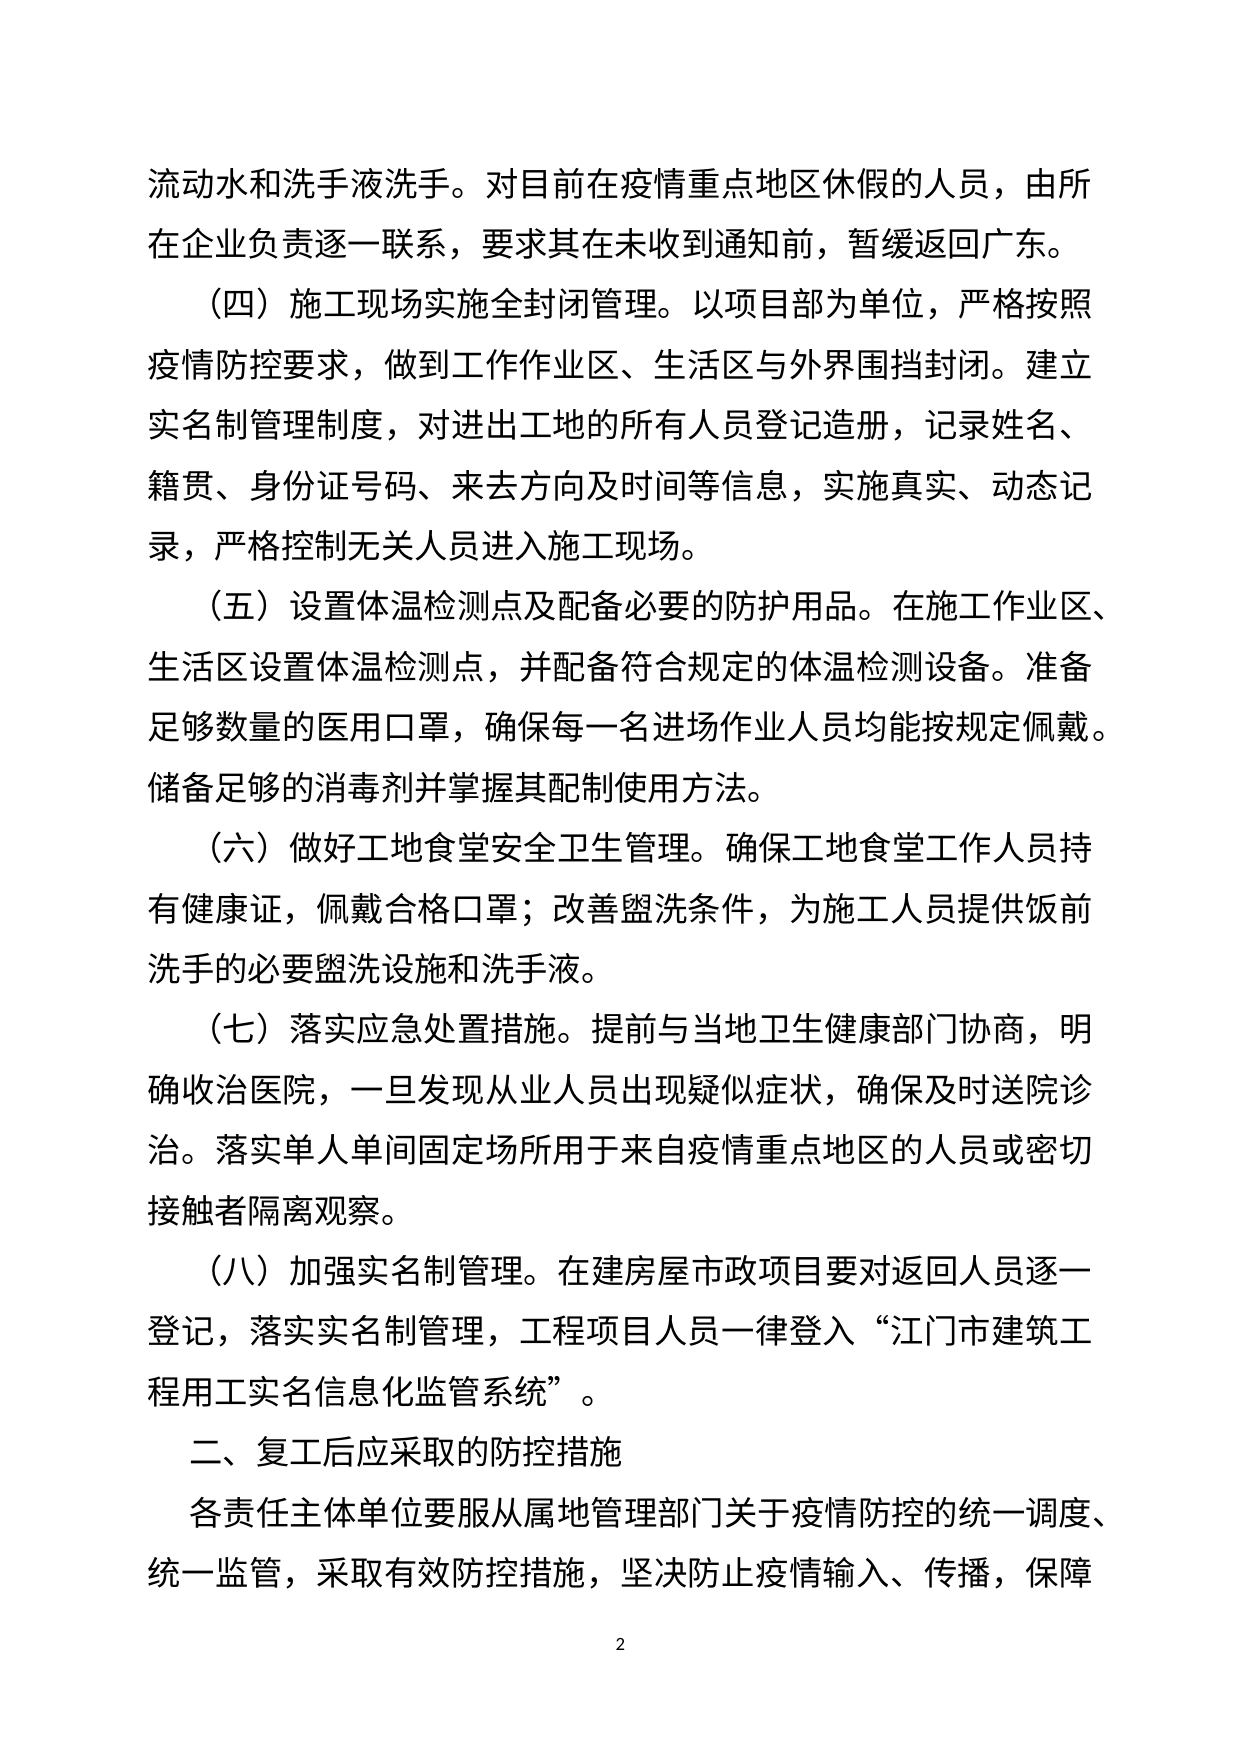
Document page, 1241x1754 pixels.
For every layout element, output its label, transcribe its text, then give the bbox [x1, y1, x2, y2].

text （八）加强实名制管理。在建房屋市政项目要对返回人员逐一登记，落实实名制管理，工程项目人员一律登入“江门市建筑工程用工实名信息化监管系统”。 [148, 1235, 1092, 1416]
text （六）做好工地食堂安全卫生管理。确保工地食堂工作人员持有健康证，佩戴合格口罩；改善盥洗条件，为施工人员提供饭前洗手的必要盥洗设施和洗手液。 [148, 812, 1092, 993]
text 二、复工后应采取的防控措施 [148, 1416, 1092, 1477]
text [148, 148, 1092, 268]
text （七）落实应急处置措施。提前与当地卫生健康部门协商，明确收治医院，一旦发现从业人员出现疑似症状，确保及时送院诊治。落实单人单间固定场所用于来自疫情重点地区的人员或密切接触者隔离观察。 [148, 993, 1092, 1235]
text （四）施工现场实施全封闭管理。以项目部为单位，严格按照疫情防控要求，做到工作作业区、生活区与外界围挡封闭。建立实名制管理制度，对进出工地的所有人员登记造册，记录姓名、籍贯、身份证号码、来去方向及时间等信息，实施真实、动态记录，严格控制无关人员进入施工现场。 [148, 268, 1092, 571]
text （五）设置体温检测点及配备必要的防护用品。在施工作业区、生活区设置体温检测点，并配备符合规定的体温检测设备。准备足够数量的医用口罩，确保每一名进场作业人员均能按规定佩戴。储备足够的消毒剂并掌握其配制使用方法。 [148, 571, 1092, 812]
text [148, 1477, 1092, 1598]
